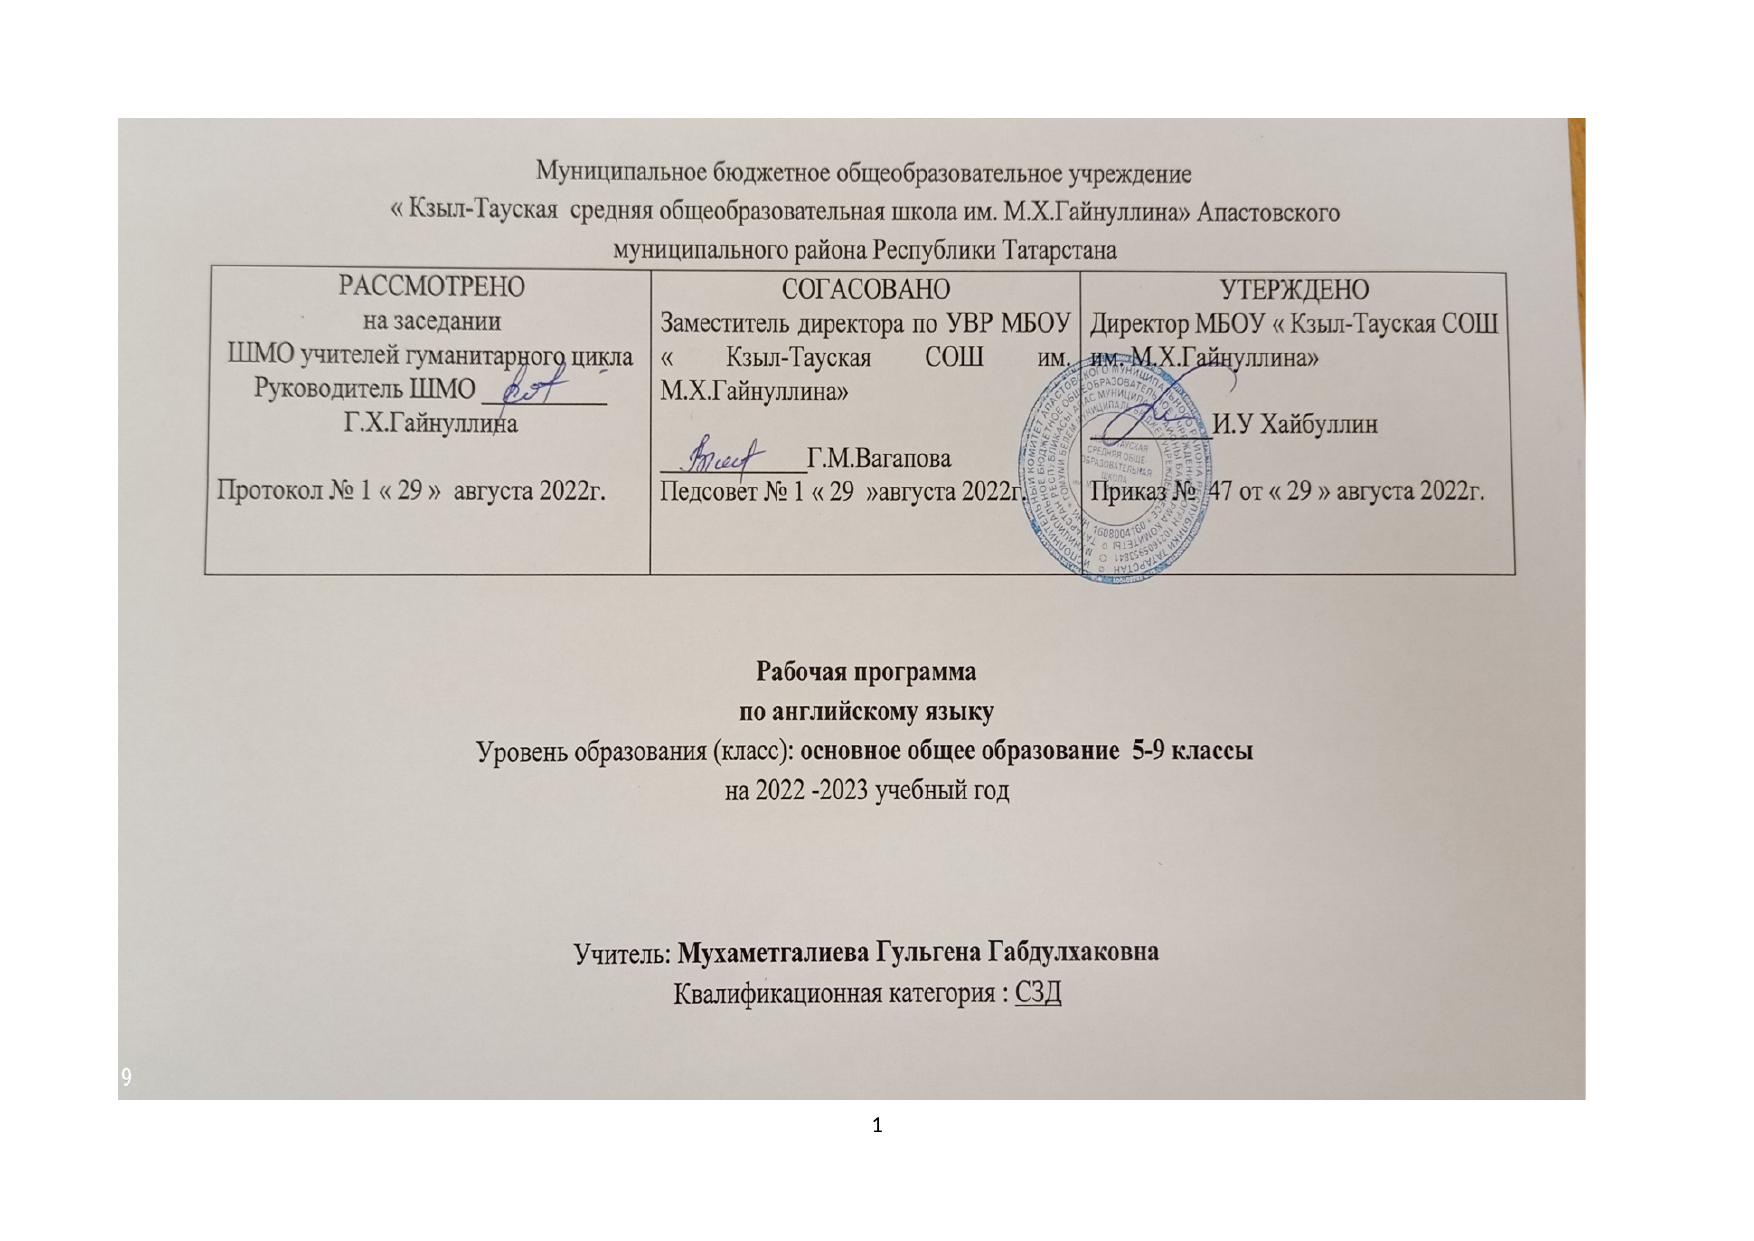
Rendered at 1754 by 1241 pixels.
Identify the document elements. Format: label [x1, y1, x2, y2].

picture [118, 118, 1586, 1100]
